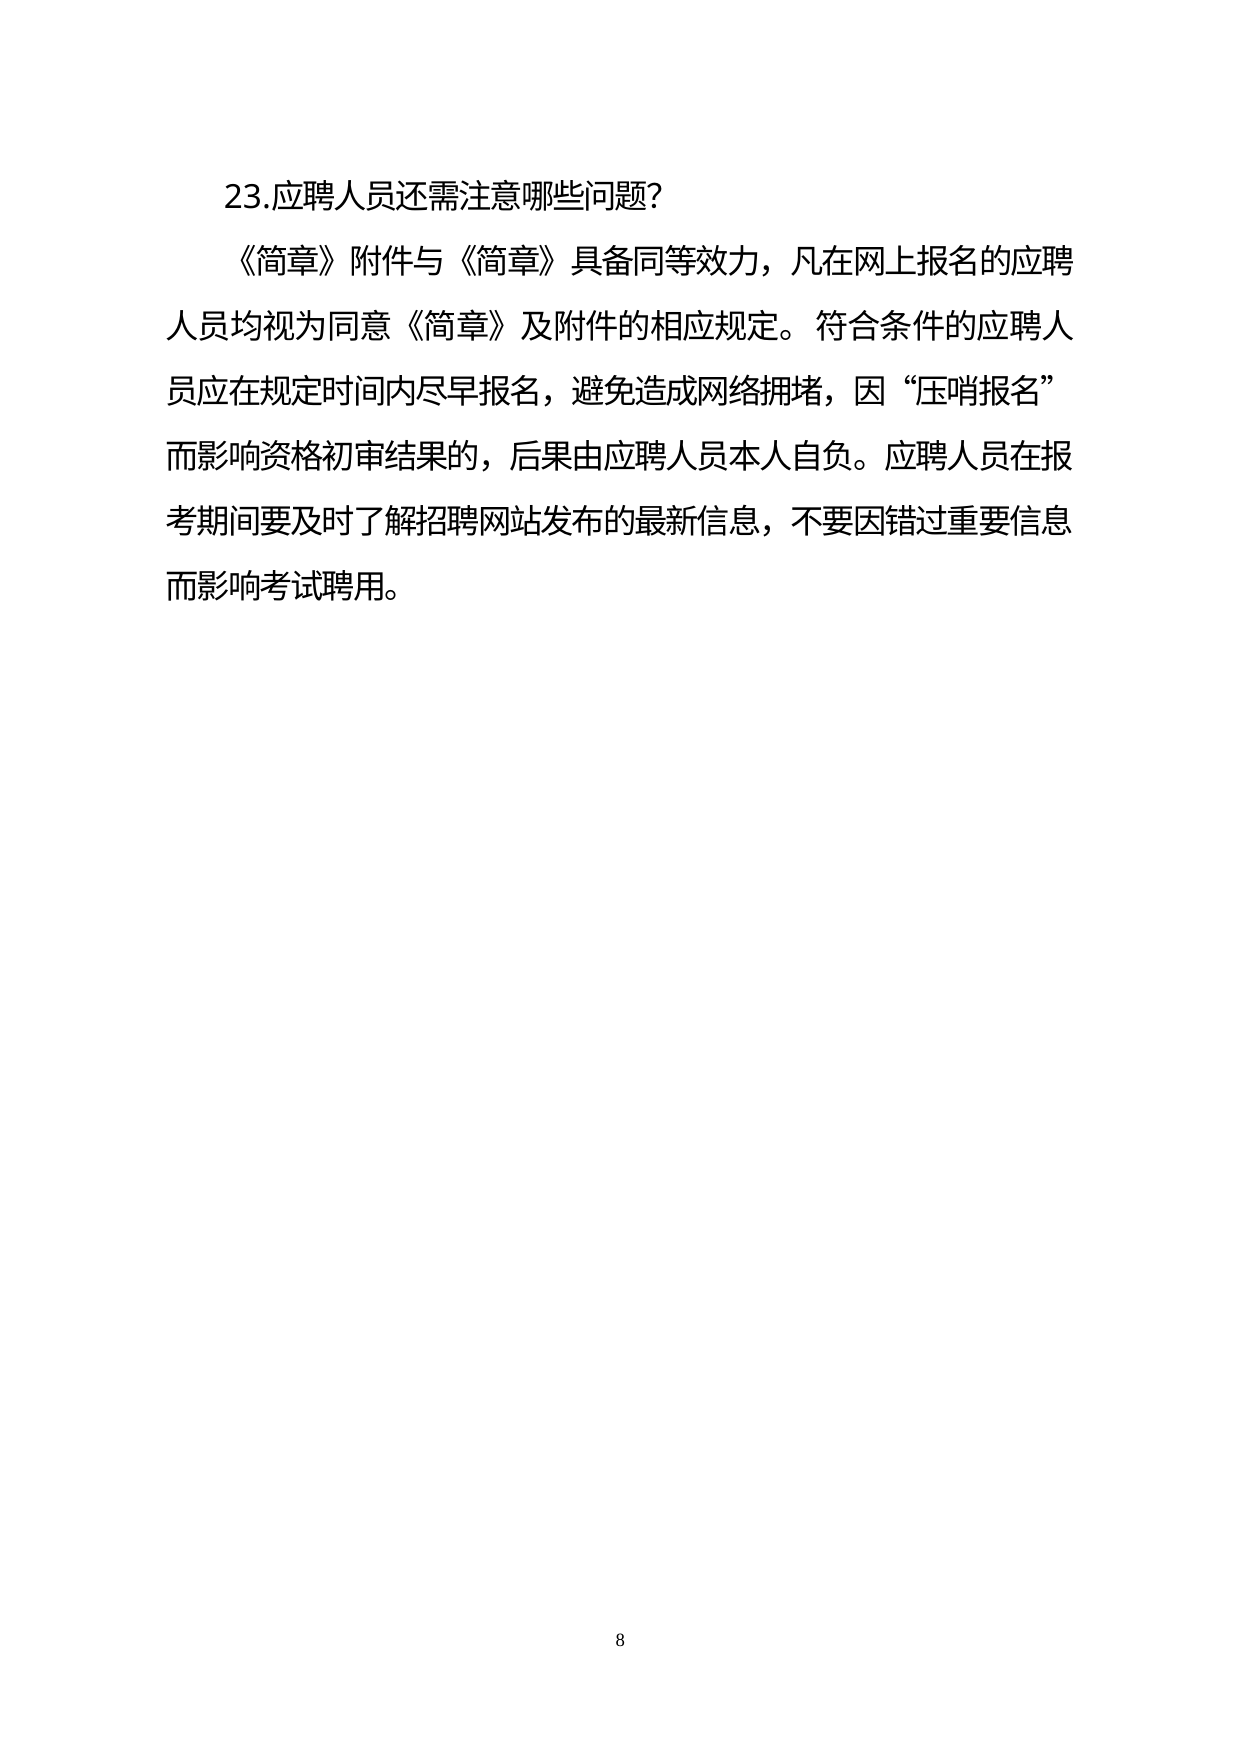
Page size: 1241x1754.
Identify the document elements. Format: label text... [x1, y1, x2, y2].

text 《简章》附件与《简章》具备同等效力，凡在网上报名的应聘人员均视为同意《简章》及附件的相应规定。符合条件的应聘人员应在规定时间内尽早报名，避免造成网络拥堵，因“压哨报名”而影响资格初审结果的，后果由应聘人员本人自负。应聘人员在报考期间要及时了解招聘网站发布的最新信息，不要因错过重要信息而影响考试聘用。 [165, 227, 1075, 617]
text 23.应聘人员还需注意哪些问题？ [165, 162, 1075, 227]
